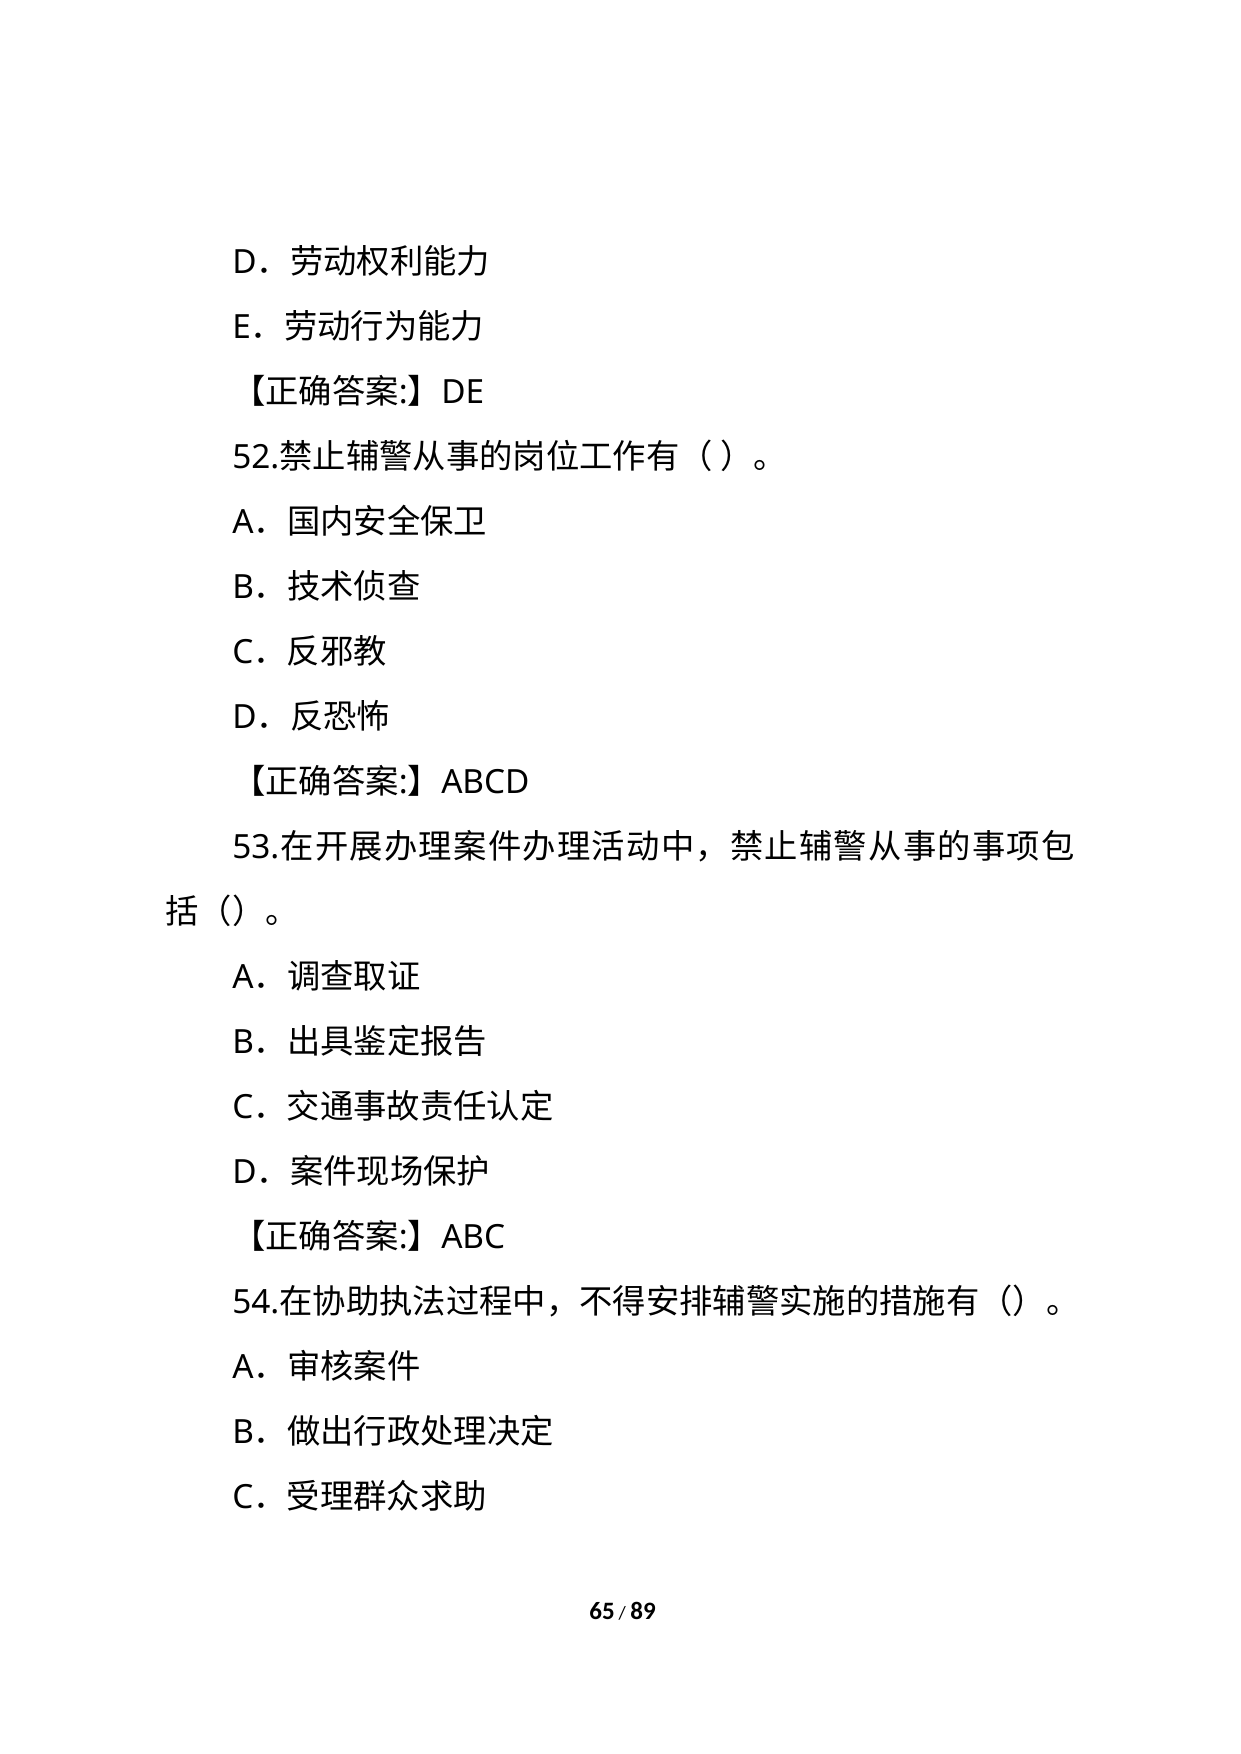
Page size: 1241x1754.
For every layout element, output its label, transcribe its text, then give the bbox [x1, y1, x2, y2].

text C．受理群众求助 [165, 1462, 1075, 1527]
text A．调查取证 [165, 942, 1075, 1007]
text C．交通事故责任认定 [165, 1072, 1075, 1137]
text B．技术侦查 [165, 552, 1075, 617]
text B．做出行政处理决定 [165, 1397, 1075, 1462]
text A．国内安全保卫 [165, 487, 1075, 552]
text C．反邪教 [165, 617, 1075, 682]
text A．审核案件 [165, 1332, 1075, 1397]
text E．劳动行为能力 [165, 292, 1075, 357]
text 54.在协助执法过程中，不得安排辅警实施的措施有（）。 [165, 1267, 1075, 1332]
text 【正确答案:】ABCD [165, 747, 1075, 812]
text D．劳动权利能力 [165, 227, 1075, 292]
text B．出具鉴定报告 [165, 1007, 1075, 1072]
text D．案件现场保护 [165, 1137, 1075, 1202]
text 52.禁止辅警从事的岗位工作有（ ）。 [165, 422, 1075, 487]
text D．反恐怖 [165, 682, 1075, 747]
text 【正确答案:】ABC [165, 1202, 1075, 1267]
text 53.在开展办理案件办理活动中，禁止辅警从事的事项包括（）。 [165, 812, 1075, 942]
text 【正确答案:】DE [165, 357, 1075, 422]
